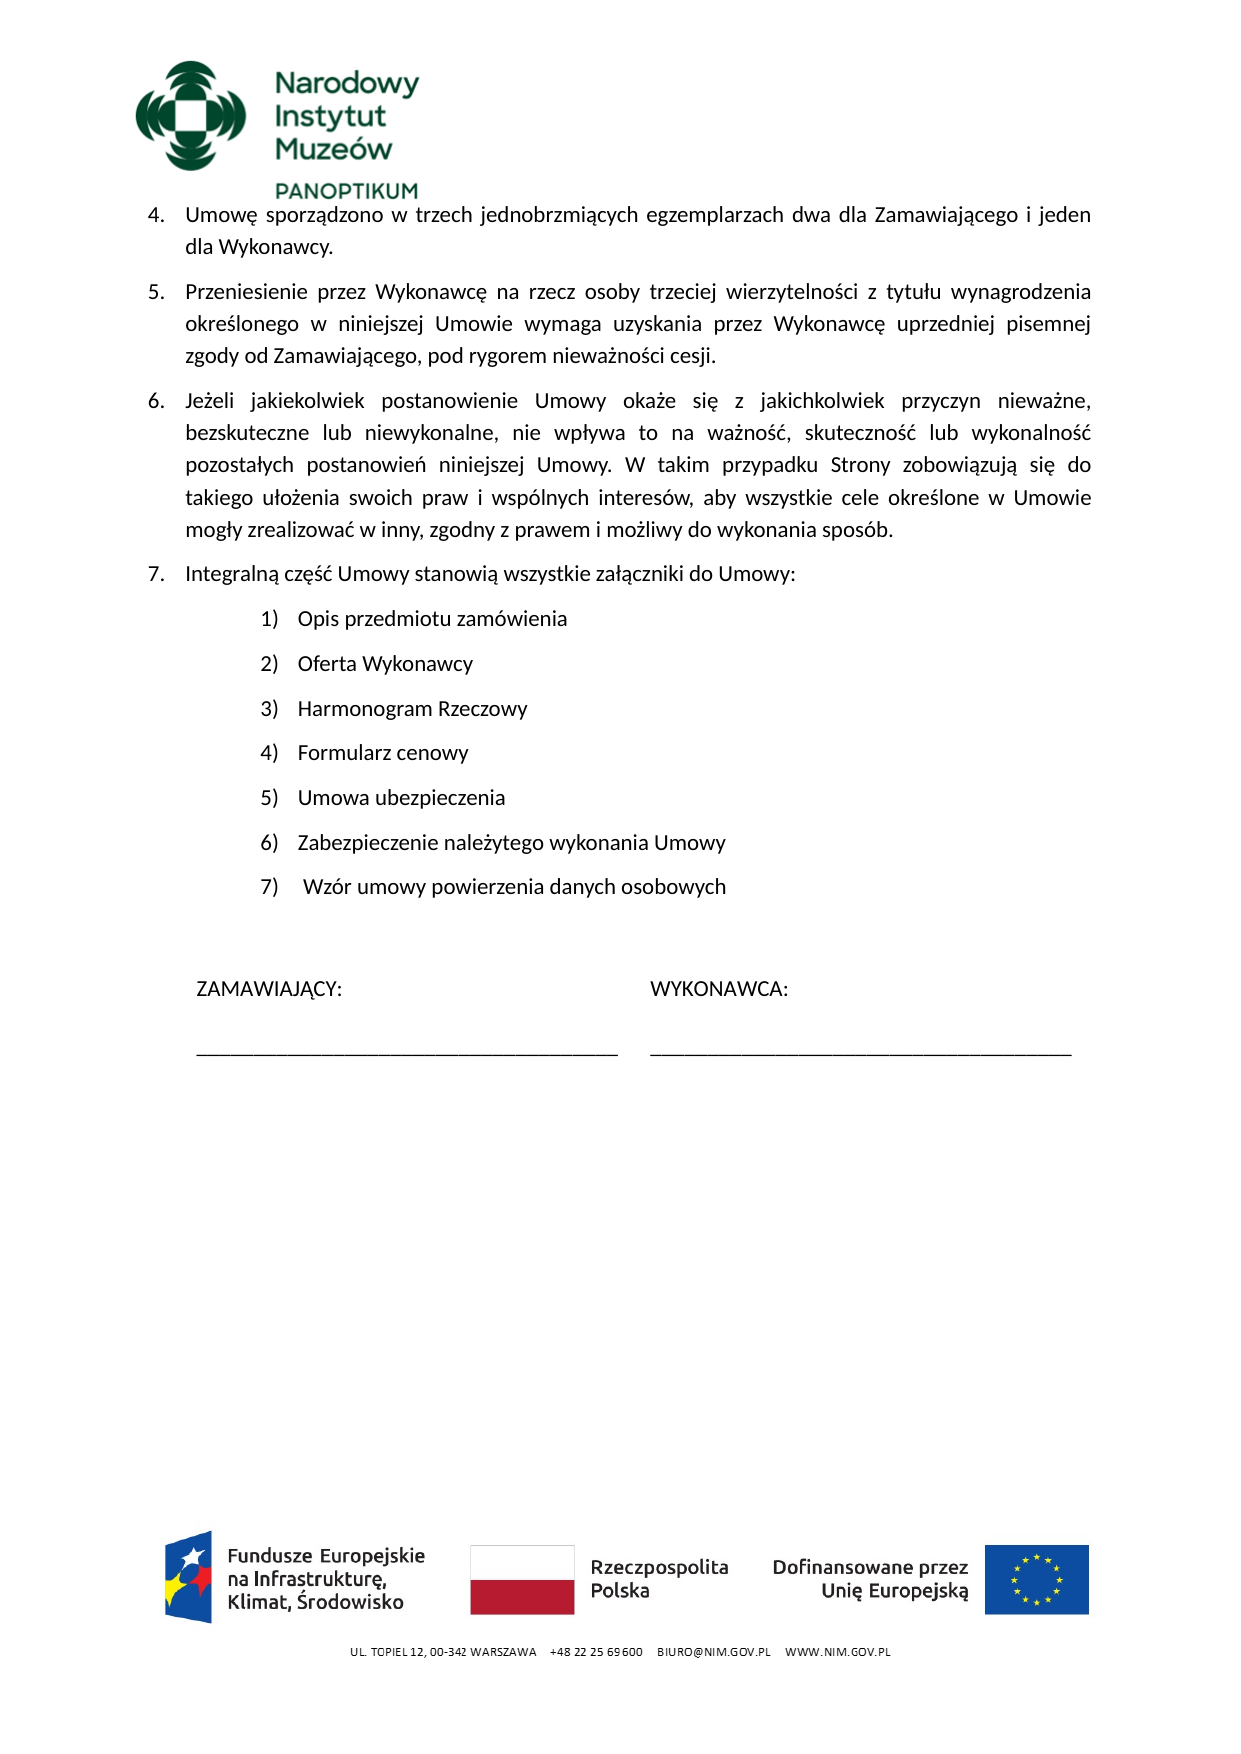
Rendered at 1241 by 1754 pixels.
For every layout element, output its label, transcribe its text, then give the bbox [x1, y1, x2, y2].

list Wzór umowy powierzenia danych osobowych [260, 872, 1093, 900]
table_header WYKONAWCA: [639, 962, 1093, 1018]
list Zabezpieczenie należytego wykonania Umowy [260, 828, 1093, 856]
list Harmonogram Rzeczowy [260, 694, 1093, 722]
table_header ZAMAWIAJĄCY: [185, 962, 639, 1018]
picture [132, 59, 423, 201]
picture [147, 1509, 1106, 1672]
list Oferta Wykonawcy [260, 649, 1093, 677]
list Przeniesienie przez Wykonawcę na rzecz osoby trzeciej wierzytelności z tytułu wynagrodzenia określonego w niniejszej Umowie wymaga uzyskania przez Wykonawcę uprzedniej pisemnej zgody od Zamawiającego, pod rygorem nieważności cesji. [148, 277, 1093, 369]
list Integralną część Umowy stanowią wszystkie załączniki do Umowy: [148, 559, 1093, 588]
list Formularz cenowy [260, 738, 1093, 766]
table_cell _____________________________________ [185, 1018, 639, 1075]
list Umowę sporządzono w trzech jednobrzmiących egzemplarzach dwa dla Zamawiającego i jeden dla Wykonawcy. [148, 200, 1093, 260]
list Jeżeli jakiekolwiek postanowienie Umowy okaże się z jakichkolwiek przyczyn nieważne, bezskuteczne lub niewykonalne, nie wpływa to na ważność, skuteczność lub wykonalność pozostałych postanowień niniejszej Umowy. W takim przypadku Strony zobowiązują się do takiego ułożenia swoich praw i wspólnych interesów, aby wszystkie cele określone w Umowie mogły zrealizować w inny, zgodny z prawem i możliwy do wykonania sposób. [148, 386, 1093, 543]
list Opis przedmiotu zamówienia [260, 604, 1093, 632]
list Umowa ubezpieczenia [260, 783, 1093, 811]
table_cell _____________________________________ [639, 1018, 1093, 1075]
